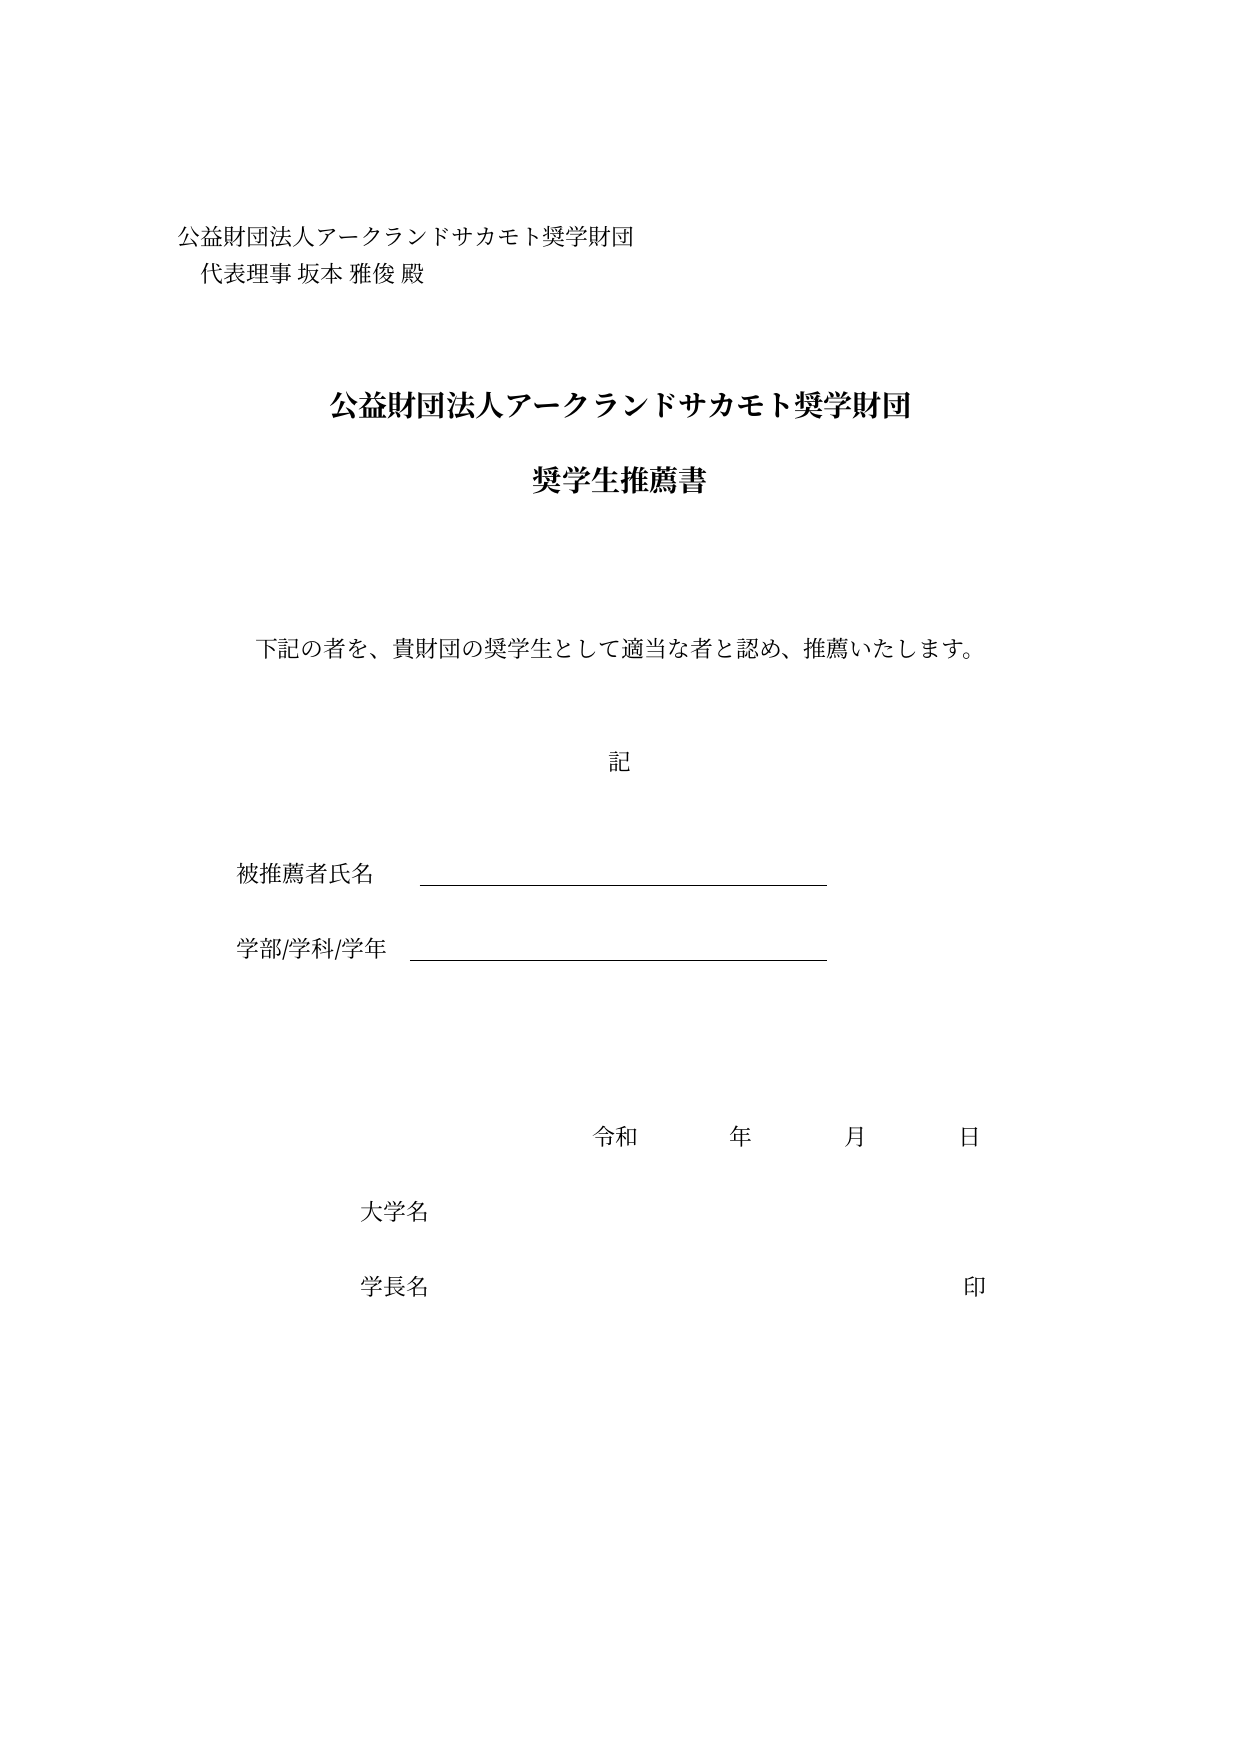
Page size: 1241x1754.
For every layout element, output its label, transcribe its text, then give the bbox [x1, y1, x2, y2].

text 大学名 [177, 1192, 1063, 1229]
text 令和 年 月 日 [546, 1117, 1063, 1154]
text 学部/学科/学年 [236, 929, 1063, 967]
text 代表理事 坂本 雅俊 殿 [177, 254, 1063, 292]
text 下記の者を、貴財団の奨学生として適当な者と認め、推薦いたします。 [177, 629, 1063, 667]
text 公益財団法人アークランドサカモト奨学財団 [177, 367, 1063, 442]
text 奨学生推薦書 [177, 442, 1063, 517]
text 公益財団法人アークランドサカモト奨学財団 [177, 217, 1063, 254]
text 学長名 印 [177, 1267, 1063, 1304]
subtitle 記 [177, 742, 1063, 779]
text 被推薦者氏名 [236, 854, 1063, 892]
